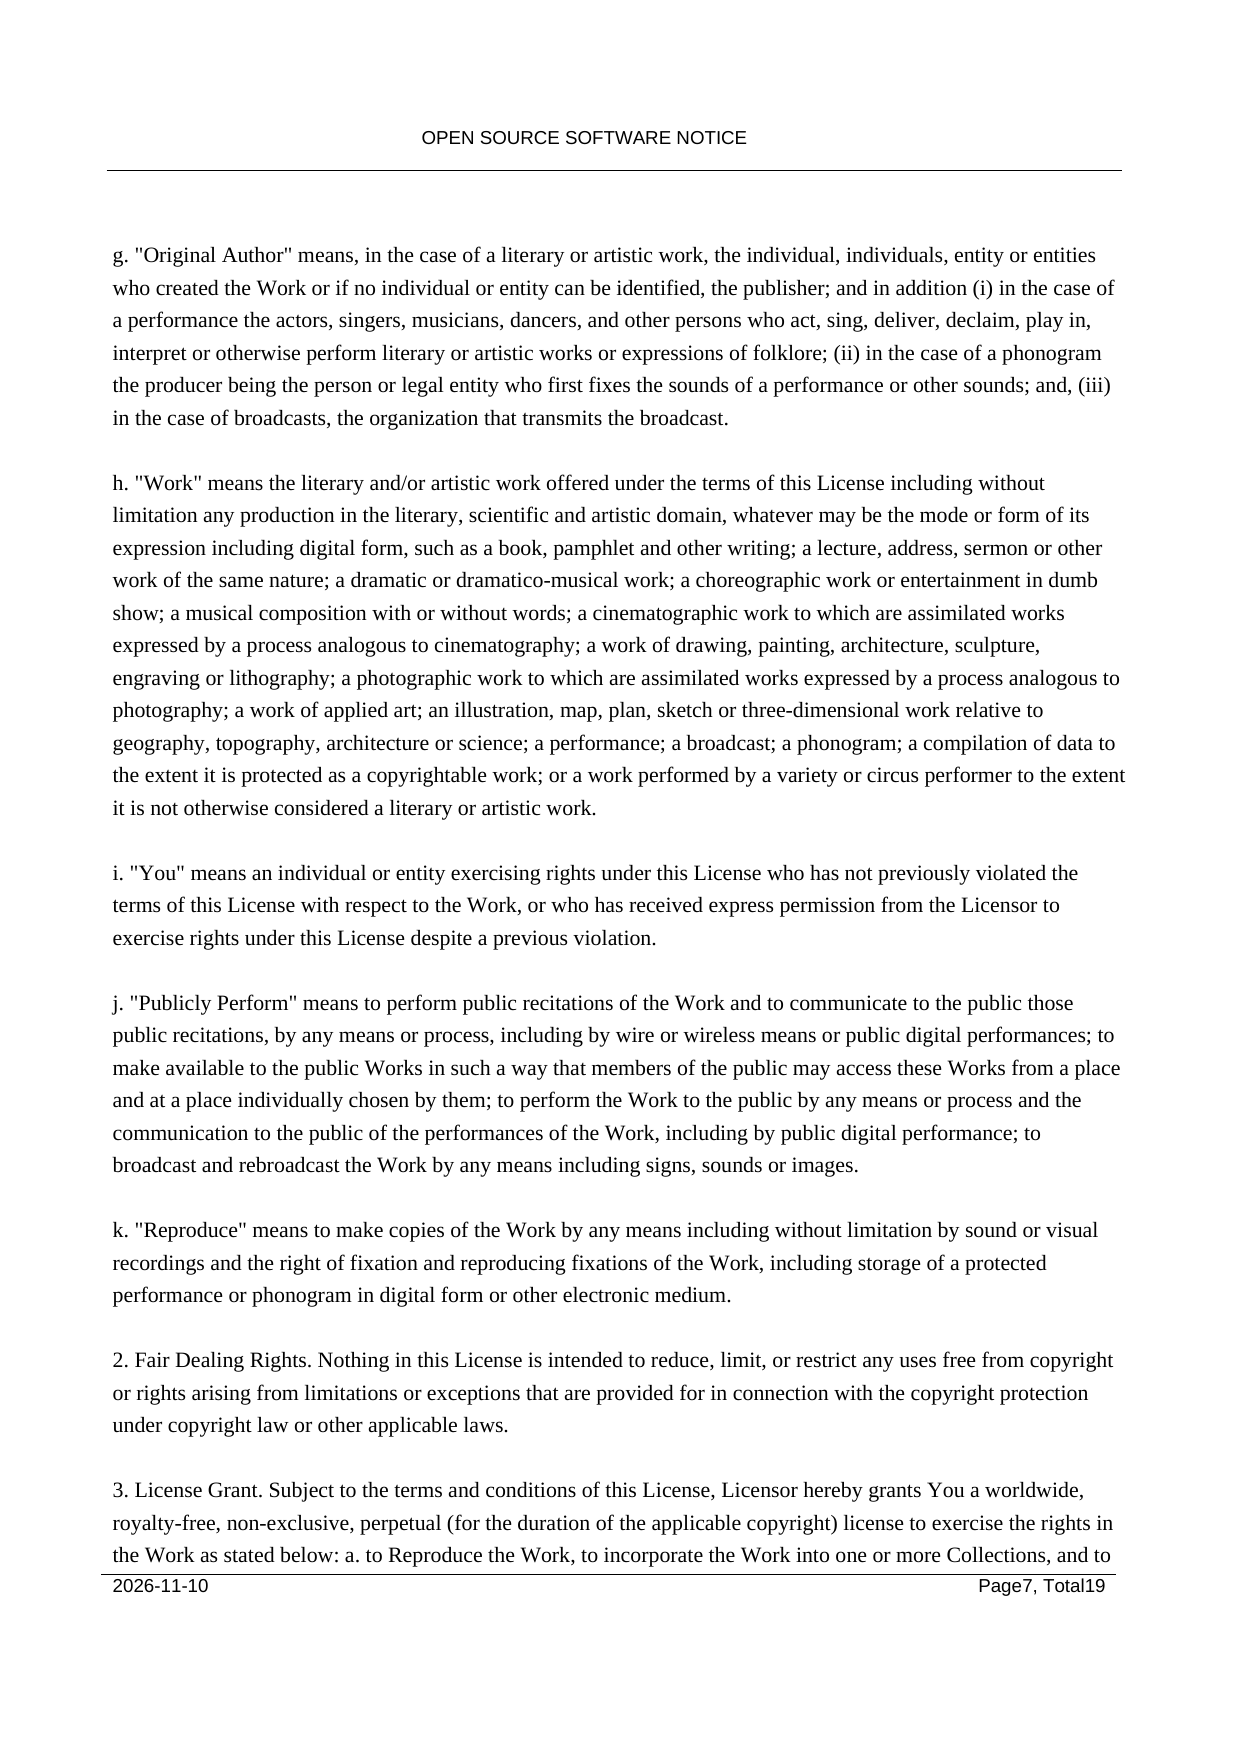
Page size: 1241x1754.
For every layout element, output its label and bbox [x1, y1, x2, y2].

text [112, 206, 1128, 1571]
